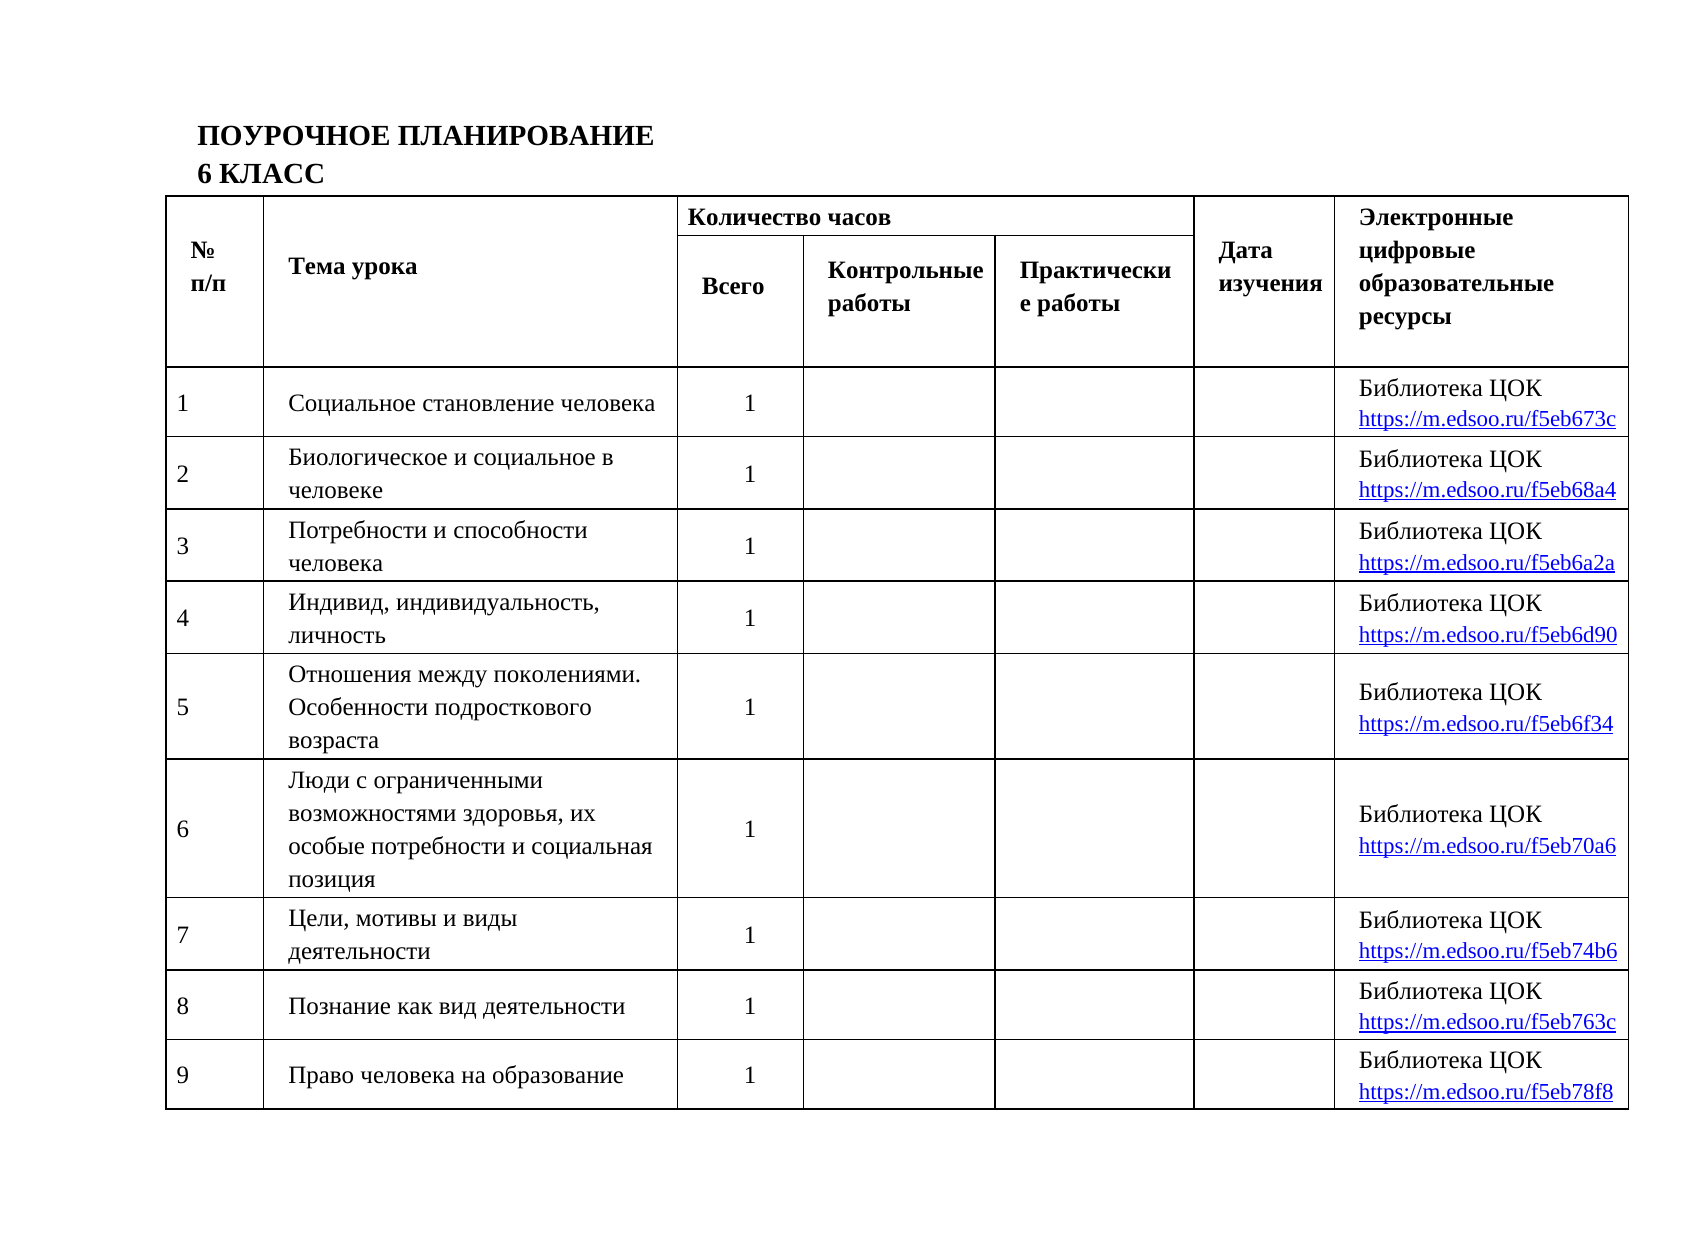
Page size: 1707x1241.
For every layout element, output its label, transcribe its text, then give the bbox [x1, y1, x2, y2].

table_cell 4 [167, 582, 263, 653]
table_cell Библиотека ЦОК https://m.edsoo.ru/f5eb74b6 [1335, 898, 1628, 969]
table_cell Практические работы [996, 236, 1193, 366]
table_cell [804, 437, 994, 508]
table_cell 3 [167, 510, 263, 580]
table_cell [996, 898, 1193, 969]
table_header Тема урока [264, 197, 677, 366]
table_cell 1 [678, 654, 803, 758]
table_cell 1 [678, 437, 803, 508]
table_cell [996, 1040, 1193, 1108]
table_cell [996, 654, 1193, 758]
table_cell Социальное становление человека [264, 368, 677, 436]
table_cell Библиотека ЦОК https://m.edsoo.ru/f5eb70a6 [1335, 760, 1628, 897]
table_cell Биологическое и социальное в человеке [264, 437, 677, 508]
table_cell 8 [167, 971, 263, 1038]
table_cell 1 [678, 971, 803, 1038]
table_cell 5 [167, 654, 263, 758]
table_cell Библиотека ЦОК https://m.edsoo.ru/f5eb68a4 [1335, 437, 1628, 508]
table_cell Библиотека ЦОК https://m.edsoo.ru/f5eb763c [1335, 971, 1628, 1038]
table_cell Библиотека ЦОК https://m.edsoo.ru/f5eb6f34 [1335, 654, 1628, 758]
table_cell [996, 510, 1193, 580]
table_header Дата изучения [1195, 197, 1334, 366]
table_cell [1195, 654, 1334, 758]
table_cell [996, 582, 1193, 653]
table_cell [1195, 368, 1334, 436]
table_cell 2 [167, 437, 263, 508]
table_cell Право человека на образование [264, 1040, 677, 1108]
table_cell Библиотека ЦОК https://m.edsoo.ru/f5eb6d90 [1335, 582, 1628, 653]
table_cell 9 [167, 1040, 263, 1108]
table_cell 1 [678, 368, 803, 436]
table_cell 1 [678, 760, 803, 897]
text 6 КЛАСС [190, 157, 1618, 190]
table_cell [804, 368, 994, 436]
table_cell [804, 654, 994, 758]
table_header Электронные цифровые образовательные ресурсы [1335, 197, 1628, 366]
table_cell [996, 368, 1193, 436]
table_cell Индивид, индивидуальность, личность [264, 582, 677, 653]
table_cell [996, 760, 1193, 897]
table_cell [1195, 971, 1334, 1038]
table_cell [996, 971, 1193, 1038]
table_cell [1195, 582, 1334, 653]
table_cell [804, 760, 994, 897]
table_cell Библиотека ЦОК https://m.edsoo.ru/f5eb78f8 [1335, 1040, 1628, 1108]
table_cell [804, 510, 994, 580]
table_header Количество часов [678, 197, 1193, 234]
text ПОУРОЧНОЕ ПЛАНИРОВАНИЕ [190, 118, 1618, 152]
table_cell Библиотека ЦОК https://m.edsoo.ru/f5eb673c [1335, 368, 1628, 436]
table_cell [996, 437, 1193, 508]
table_cell [804, 582, 994, 653]
table_cell Контрольные работы [804, 236, 994, 366]
table_cell Люди с ограниченными возможностями здоровья, их особые потребности и социальная позиция [264, 760, 677, 897]
table_cell [1195, 437, 1334, 508]
table_cell 1 [678, 898, 803, 969]
table_cell [804, 1040, 994, 1108]
table_cell Отношения между поколениями. Особенности подросткового возраста [264, 654, 677, 758]
table_cell Познание как вид деятельности [264, 971, 677, 1038]
table_cell Потребности и способности человека [264, 510, 677, 580]
table_cell [1195, 898, 1334, 969]
table_cell 1 [678, 582, 803, 653]
table_cell [1195, 510, 1334, 580]
table_cell 7 [167, 898, 263, 969]
table_header № п/п [167, 197, 263, 366]
table_cell 1 [678, 1040, 803, 1108]
table_cell Библиотека ЦОК https://m.edsoo.ru/f5eb6a2a [1335, 510, 1628, 580]
table_cell 6 [167, 760, 263, 897]
table_cell [1195, 760, 1334, 897]
table_cell 1 [167, 368, 263, 436]
table_cell [804, 898, 994, 969]
table_cell Цели, мотивы и виды деятельности [264, 898, 677, 969]
table_cell [804, 971, 994, 1038]
table_cell 1 [678, 510, 803, 580]
table_cell [1195, 1040, 1334, 1108]
table_cell Всего [678, 236, 803, 366]
